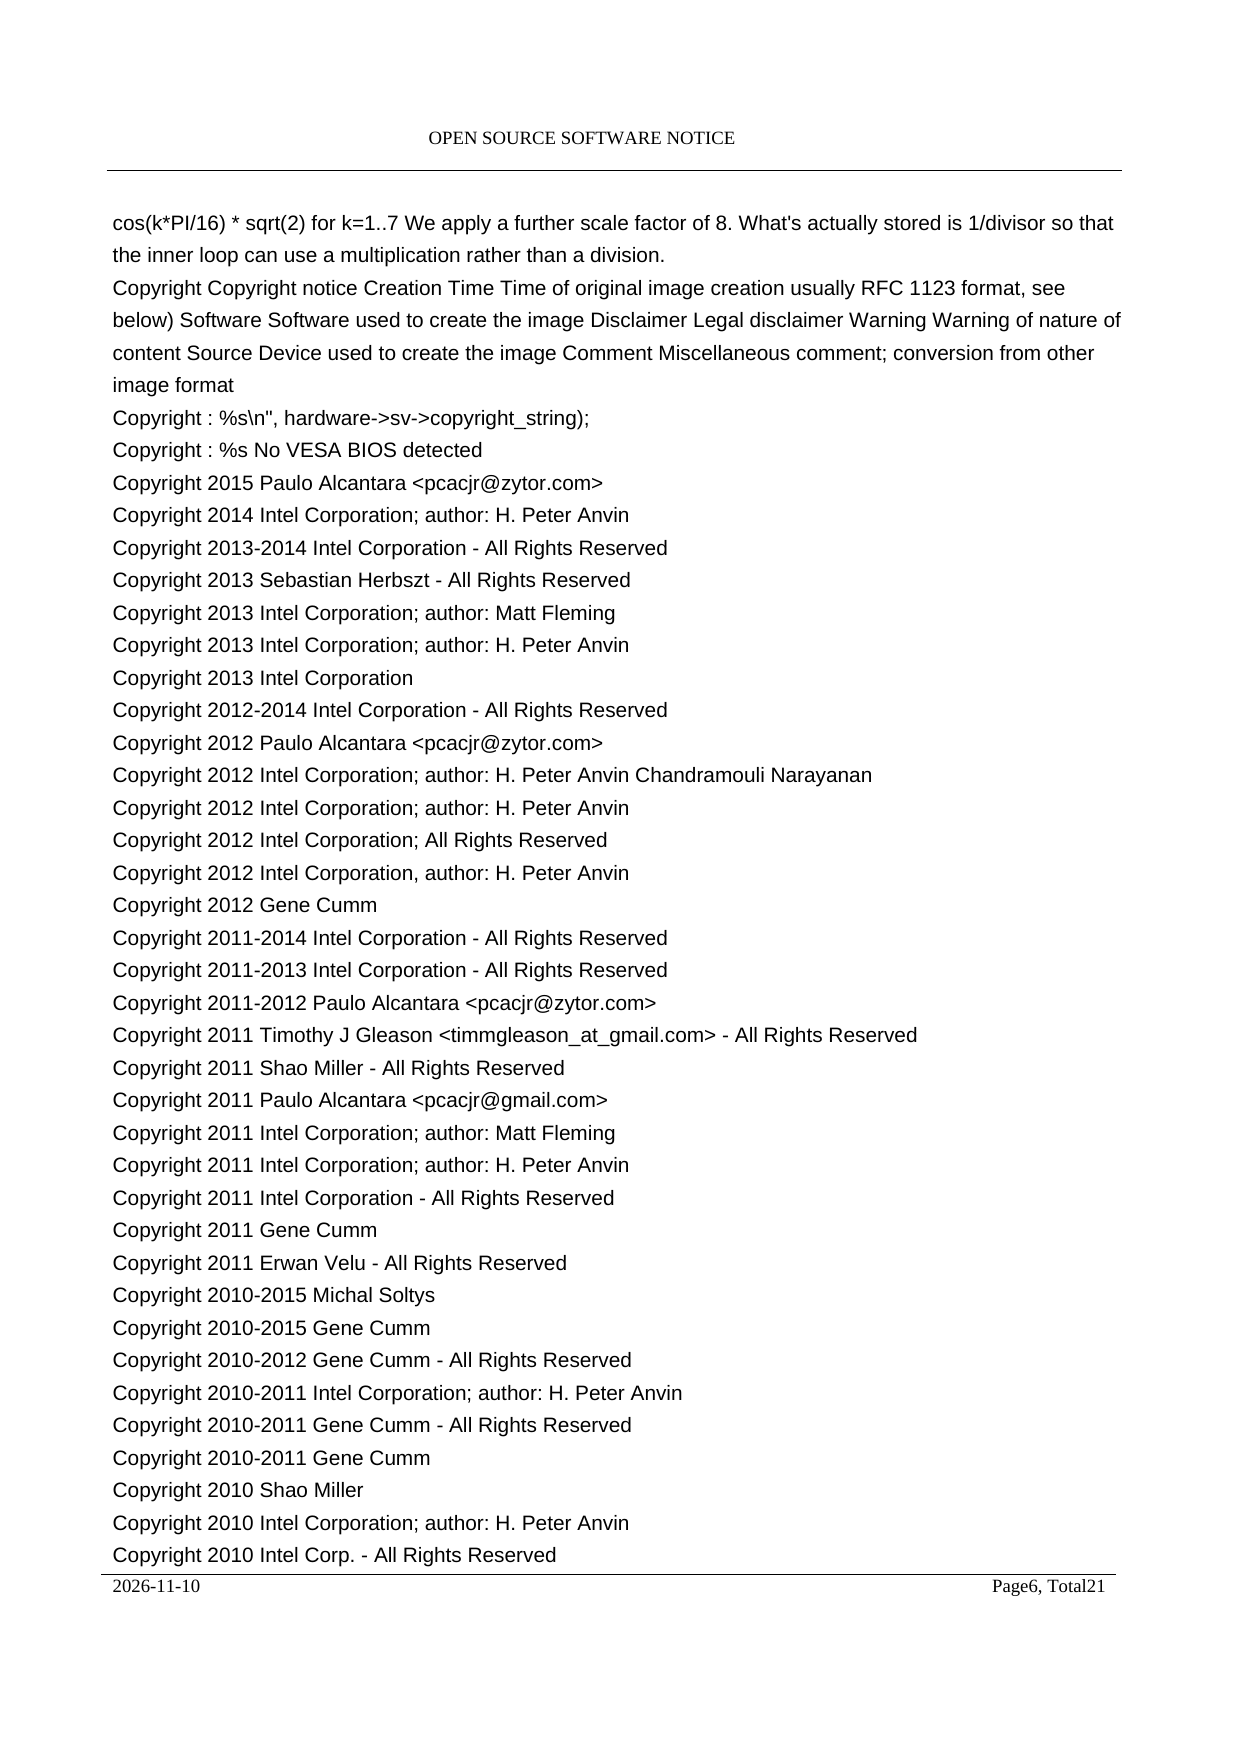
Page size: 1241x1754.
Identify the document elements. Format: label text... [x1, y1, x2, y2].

text Copyright 2012 Intel Corporation; All Rights Reserved [112, 824, 1128, 856]
text Copyright 2013 Sebastian Herbszt - All Rights Reserved [112, 564, 1128, 596]
text Copyright 2011 Erwan Velu - All Rights Reserved [112, 1246, 1128, 1279]
text Copyright 2012 Gene Cumm [112, 889, 1128, 921]
text Copyright 2012 Intel Corporation; author: H. Peter Anvin Chandramouli Narayanan [112, 759, 1128, 791]
text Copyright 2013 Intel Corporation [112, 661, 1128, 694]
text Copyright 2011 Intel Corporation - All Rights Reserved [112, 1181, 1128, 1214]
text Copyright 2013 Intel Corporation; author: Matt Fleming [112, 596, 1128, 629]
text Copyright 2011-2012 Paulo Alcantara <pcacjr@zytor.com> [112, 986, 1128, 1019]
text Copyright 2010 Intel Corp. - All Rights Reserved [112, 1539, 1128, 1571]
text Copyright 2011-2013 Intel Corporation - All Rights Reserved [112, 954, 1128, 986]
text Copyright 2013-2014 Intel Corporation - All Rights Reserved [112, 531, 1128, 564]
text Copyright 2012 Paulo Alcantara <pcacjr@zytor.com> [112, 726, 1128, 759]
text Copyright 2015 Paulo Alcantara <pcacjr@zytor.com> [112, 466, 1128, 499]
text Copyright 2011 Shao Miller - All Rights Reserved [112, 1051, 1128, 1084]
text Copyright 2011-2014 Intel Corporation - All Rights Reserved [112, 921, 1128, 954]
text Copyright 2010-2011 Gene Cumm [112, 1441, 1128, 1474]
text Copyright 2012 Intel Corporation, author: H. Peter Anvin [112, 856, 1128, 889]
text Copyright 2010-2011 Intel Corporation; author: H. Peter Anvin [112, 1376, 1128, 1409]
text Copyright 2012 Intel Corporation; author: H. Peter Anvin [112, 791, 1128, 824]
text Copyright 2010-2015 Gene Cumm [112, 1311, 1128, 1344]
text Copyright 2011 Intel Corporation; author: H. Peter Anvin [112, 1149, 1128, 1181]
text Copyright 2014 Intel Corporation; author: H. Peter Anvin [112, 499, 1128, 531]
text Copyright Copyright notice Creation Time Time of original image creation usually RFC 1123 format, see below) Software Software used to create the image Disclaimer Legal disclaimer Warning Warning of nature of content Source Device used to create the image Comment Miscellaneous comment; conversion from other image format [112, 271, 1128, 401]
text Copyright 2013 Intel Corporation; author: H. Peter Anvin [112, 629, 1128, 661]
text Copyright 2011 Intel Corporation; author: Matt Fleming [112, 1116, 1128, 1149]
text Copyright 2010-2012 Gene Cumm - All Rights Reserved [112, 1344, 1128, 1376]
text Copyright 2010-2011 Gene Cumm - All Rights Reserved [112, 1409, 1128, 1441]
text Copyright 2010 Intel Corporation; author: H. Peter Anvin [112, 1506, 1128, 1539]
text Copyright : %s\n", hardware->sv->copyright_string); [112, 401, 1128, 434]
text Copyright 2011 Paulo Alcantara <pcacjr@gmail.com> [112, 1084, 1128, 1116]
text Copyright 2010 Shao Miller [112, 1474, 1128, 1506]
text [112, 206, 1128, 271]
text Copyright 2011 Timothy J Gleason <timmgleason_at_gmail.com> - All Rights Reserved [112, 1019, 1128, 1051]
text Copyright 2012-2014 Intel Corporation - All Rights Reserved [112, 694, 1128, 726]
text Copyright : %s No VESA BIOS detected [112, 434, 1128, 466]
text Copyright 2011 Gene Cumm [112, 1214, 1128, 1246]
text Copyright 2010-2015 Michal Soltys [112, 1279, 1128, 1311]
